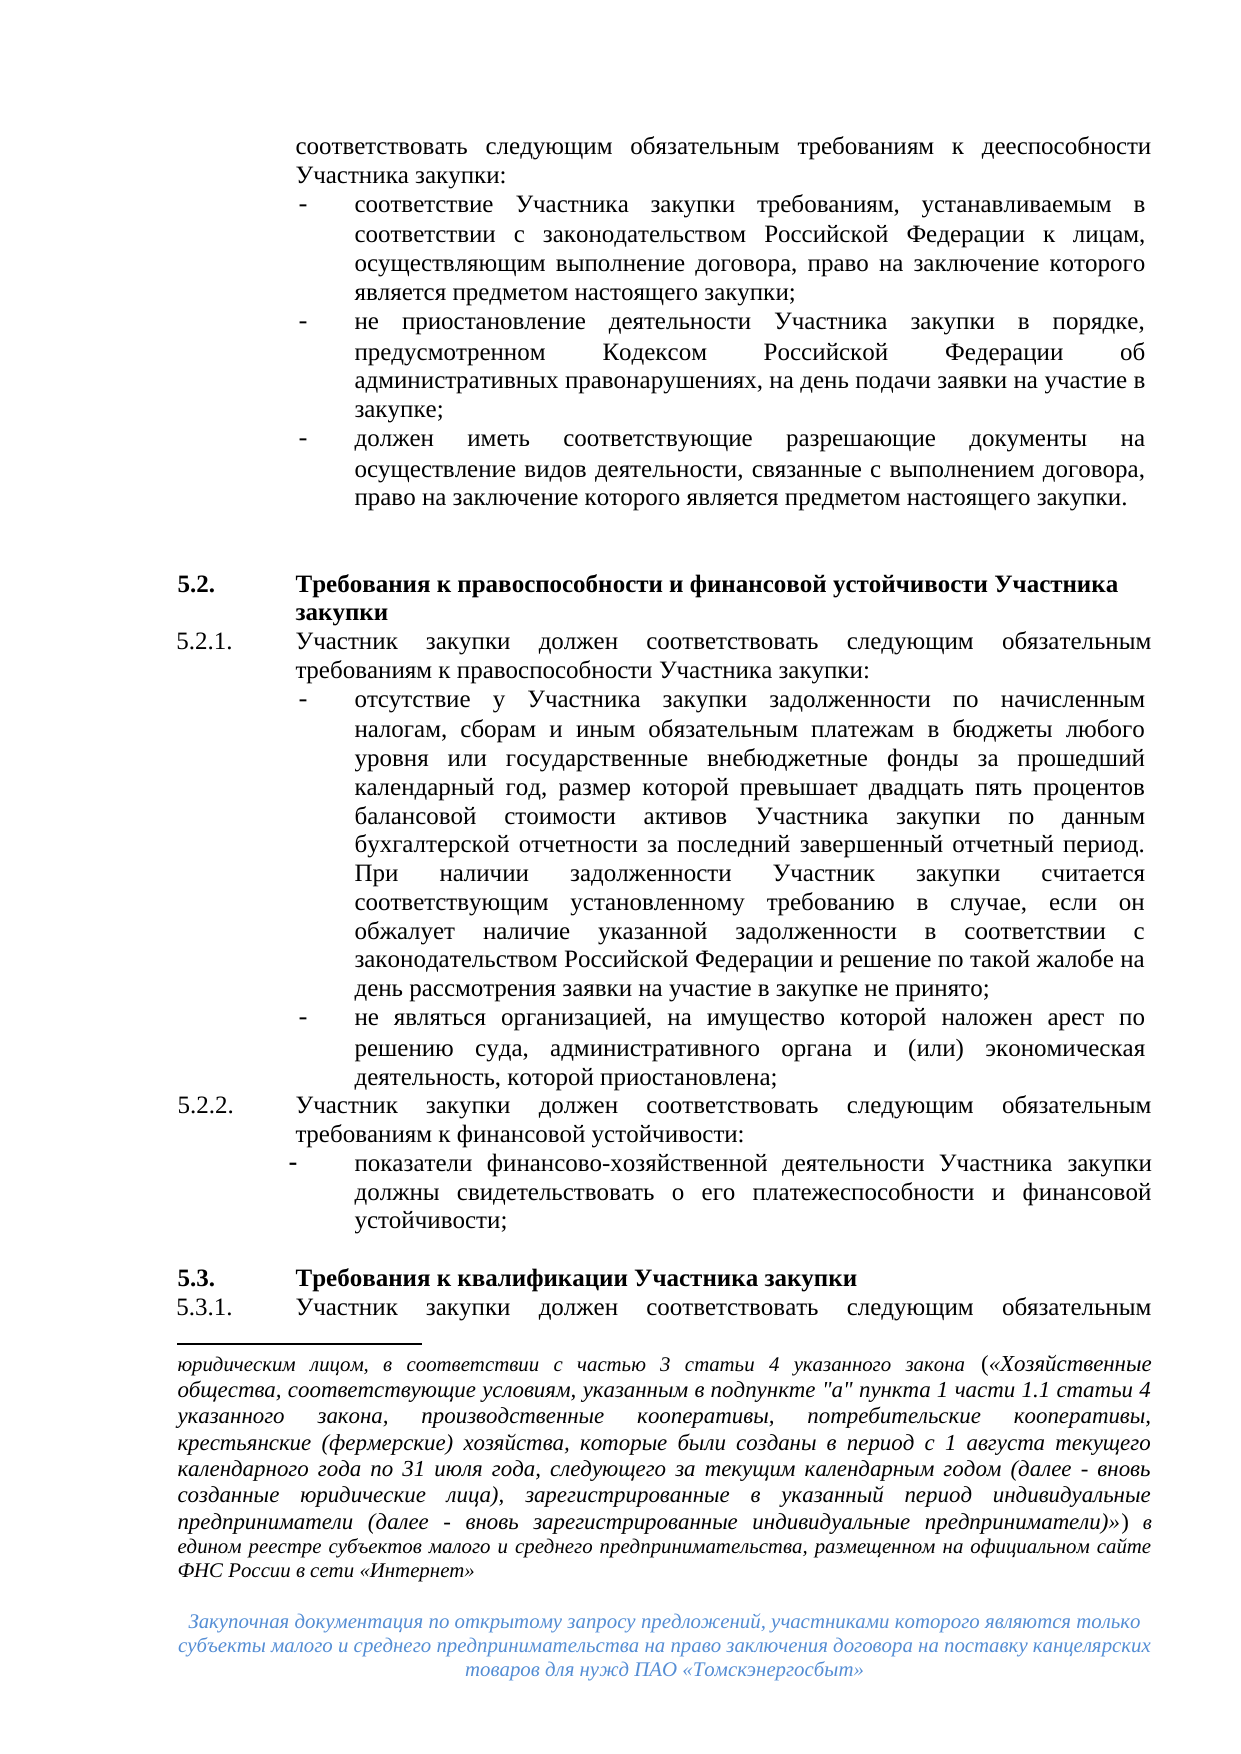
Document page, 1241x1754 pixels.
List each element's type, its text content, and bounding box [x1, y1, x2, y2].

list должен иметь соответствующие разрешающие документы на осуществление видов деятельности, связанные с выполнением договора, право на заключение которого является предметом настоящего закупки. [295, 423, 1146, 511]
list Участник закупки должен соответствовать следующим обязательным требованиям к финансовой устойчивости: [177, 1090, 1152, 1148]
list Требования к квалификации Участника закупки [177, 1263, 1152, 1292]
list показатели финансово-хозяйственной деятельности Участника закупки должны свидетельствовать о его платежеспособности и финансовой устойчивости; [288, 1148, 1152, 1234]
list Участник закупки должен соответствовать следующим обязательным требованиям к правоспособности Участника закупки: [176, 626, 1152, 684]
list соответствие Участника закупки требованиям, устанавливаемым в соответствии с законодательством Российской Федерации к лицам, осуществляющим выполнение договора, право на заключение которого является предметом настоящего закупки; [295, 189, 1146, 306]
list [176, 131, 1152, 189]
list не приостановление деятельности Участника закупки в порядке, предусмотренном Кодексом Российской Федерации об административных правонарушениях, на день подачи заявки на участие в закупке; [295, 306, 1146, 423]
list не являться организацией, на имущество которой наложен арест по решению суда, административного органа и (или) экономическая деятельность, которой приостановлена; [295, 1002, 1146, 1090]
list Требования к правоспособности и финансовой устойчивости Участника закупки [177, 569, 1152, 626]
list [176, 1292, 1152, 1320]
list отсутствие у Участника закупки задолженности по начисленным налогам, сборам и иным обязательным платежам в бюджеты любого уровня или государственные внебюджетные фонды за прошедший календарный год, размер которой превышает двадцать пять процентов балансовой стоимости активов Участника закупки по данным бухгалтерской отчетности за последний завершенный отчетный период. При наличии задолженности Участник закупки считается соответствующим установленному требованию в случае, если он обжалует наличие указанной задолженности в соответствии с законодательством Российской Федерации и решение по такой жалобе на день рассмотрения заявки на участие в закупке не принято; [295, 684, 1146, 1002]
